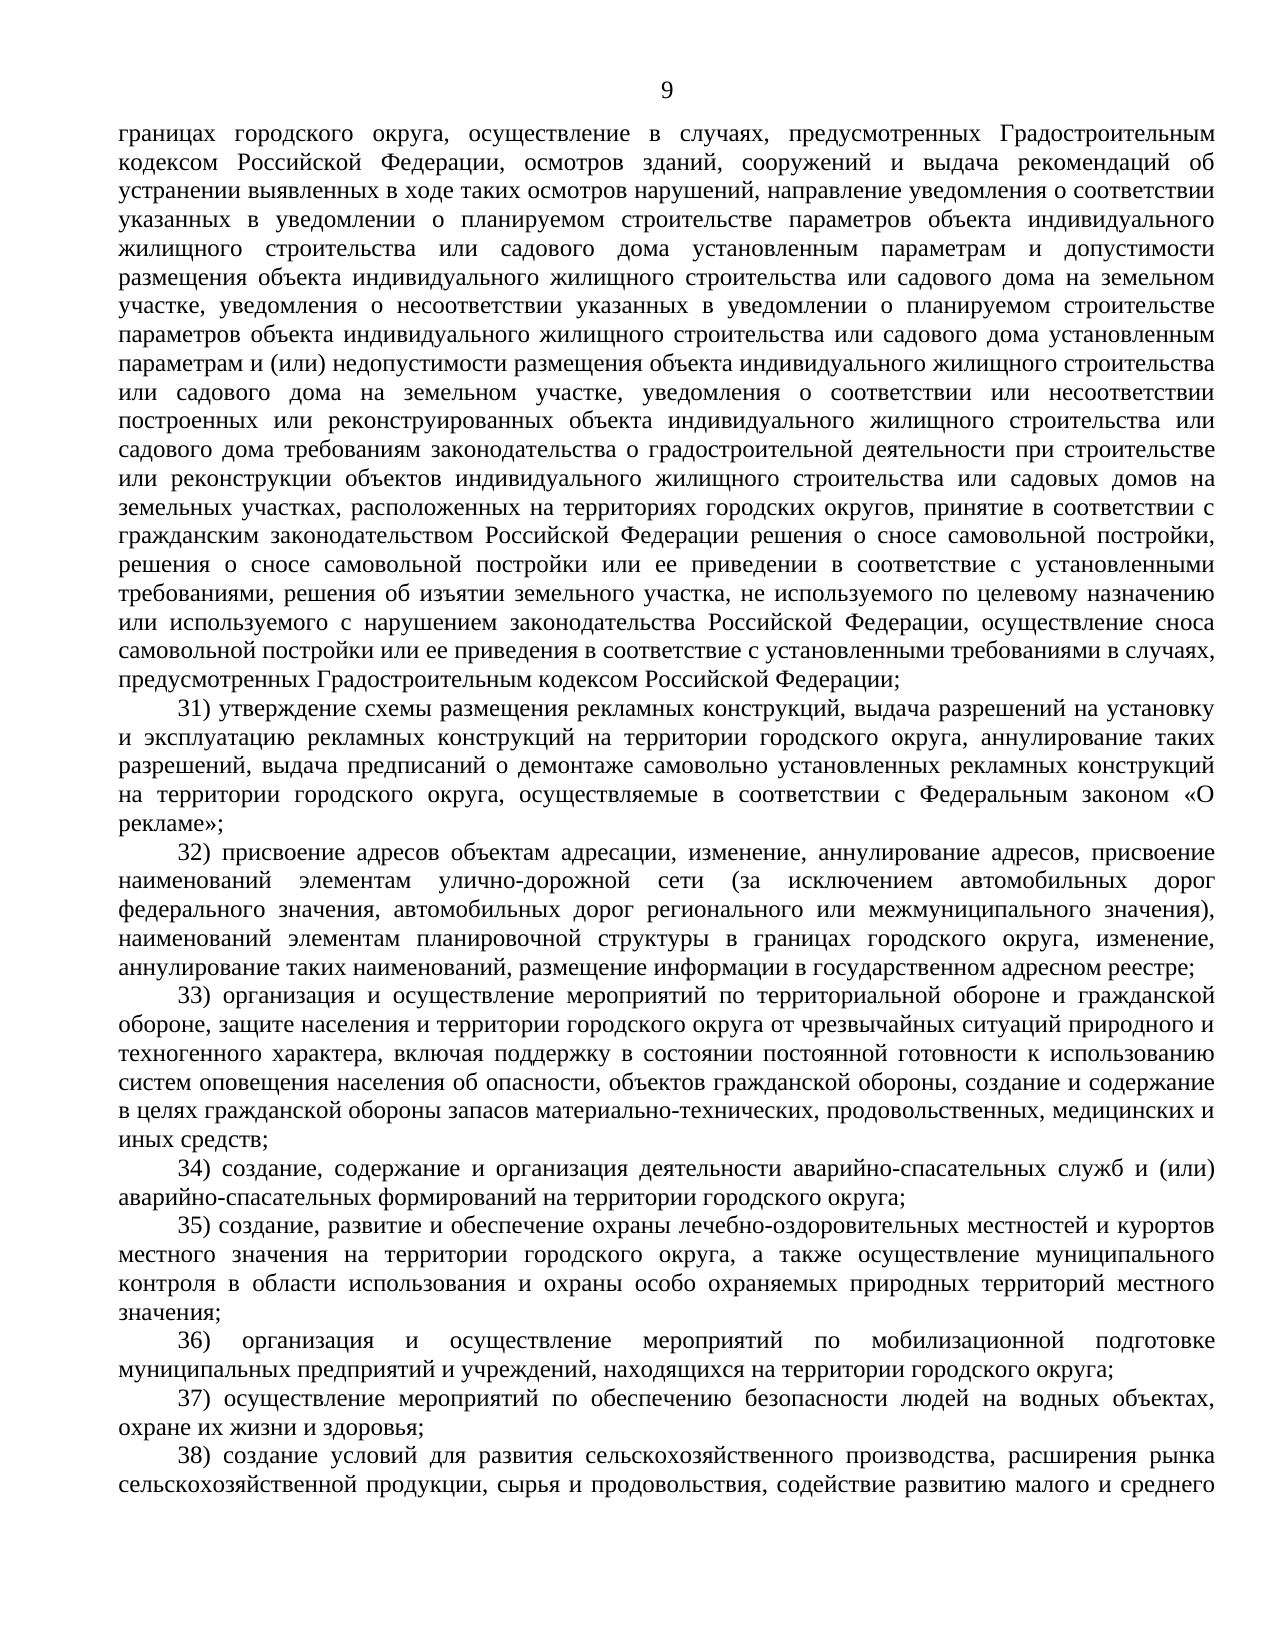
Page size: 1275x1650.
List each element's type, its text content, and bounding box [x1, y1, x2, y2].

text 34) создание, содержание и организация деятельности аварийно-спасательных служб и (или) аварийно-спасательных формирований на территории городского округа; [118, 1153, 1216, 1211]
text 35) создание, развитие и обеспечение охраны лечебно-оздоровительных местностей и курортов местного значения на территории городского округа, а также осуществление муниципального контроля в области использования и охраны особо охраняемых природных территорий местного значения; [118, 1211, 1216, 1326]
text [118, 1441, 1216, 1498]
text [118, 118, 1216, 693]
text 36) организация и осуществление мероприятий по мобилизационной подготовке муниципальных предприятий и учреждений, находящихся на территории городского округа; [118, 1326, 1216, 1383]
text 37) осуществление мероприятий по обеспечению безопасности людей на водных объектах, охране их жизни и здоровья; [118, 1383, 1216, 1441]
text 32) присвоение адресов объектам адресации, изменение, аннулирование адресов, присвоение наименований элементам улично-дорожной сети (за исключением автомобильных дорог федерального значения, автомобильных дорог регионального или межмуниципального значения), наименований элементам планировочной структуры в границах городского округа, изменение, аннулирование таких наименований, размещение информации в государственном адресном реестре; [118, 837, 1216, 981]
text 31) утверждение схемы размещения рекламных конструкций, выдача разрешений на установку и эксплуатацию рекламных конструкций на территории городского округа, аннулирование таких разрешений, выдача предписаний о демонтаже самовольно установленных рекламных конструкций на территории городского округа, осуществляемые в соответствии с Федеральным законом «О рекламе»; [118, 693, 1216, 837]
text 33) организация и осуществление мероприятий по территориальной обороне и гражданской обороне, защите населения и территории городского округа от чрезвычайных ситуаций природного и техногенного характера, включая поддержку в состоянии постоянной готовности к использованию систем оповещения населения об опасности, объектов гражданской обороны, создание и содержание в целях гражданской обороны запасов материально-технических, продовольственных, медицинских и иных средств; [118, 981, 1216, 1153]
